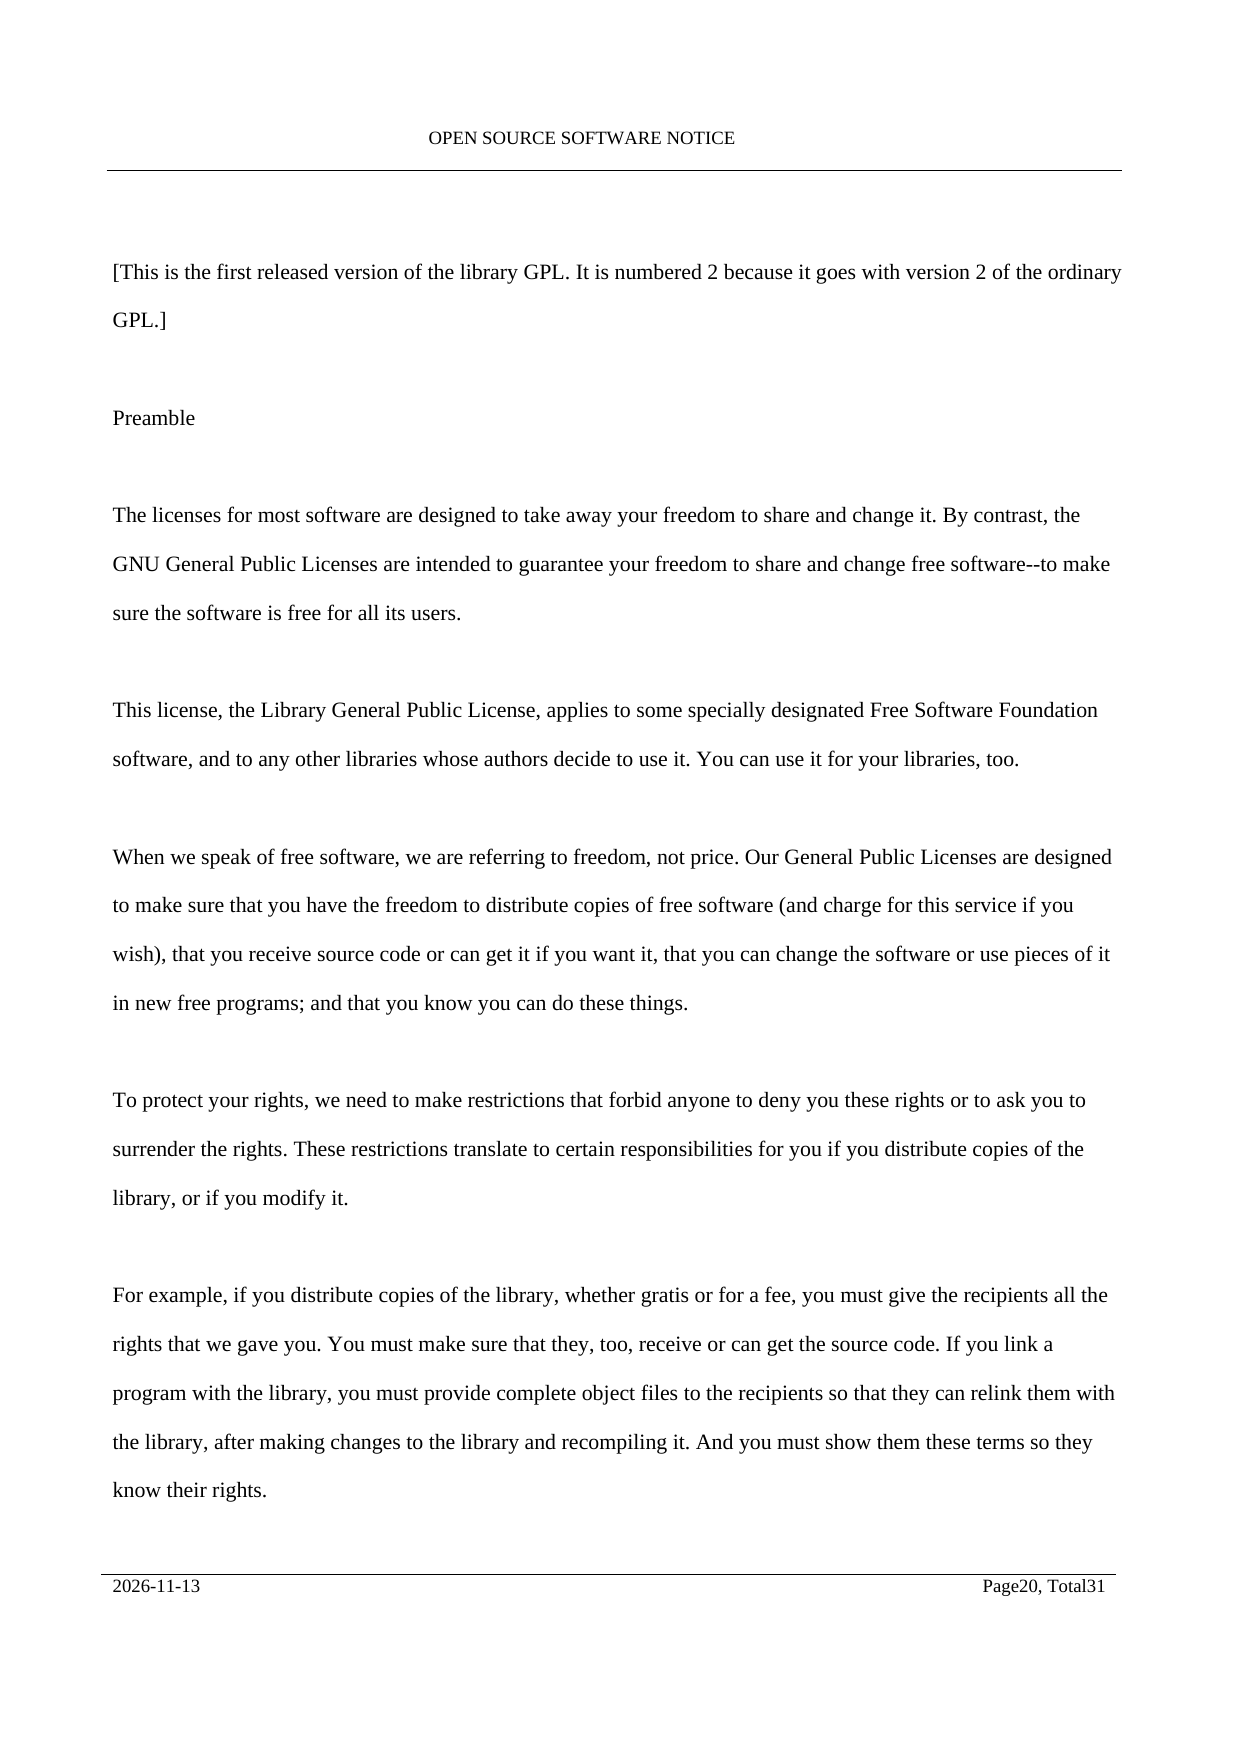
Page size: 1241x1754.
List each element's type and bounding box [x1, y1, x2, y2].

text [112, 206, 1128, 1506]
